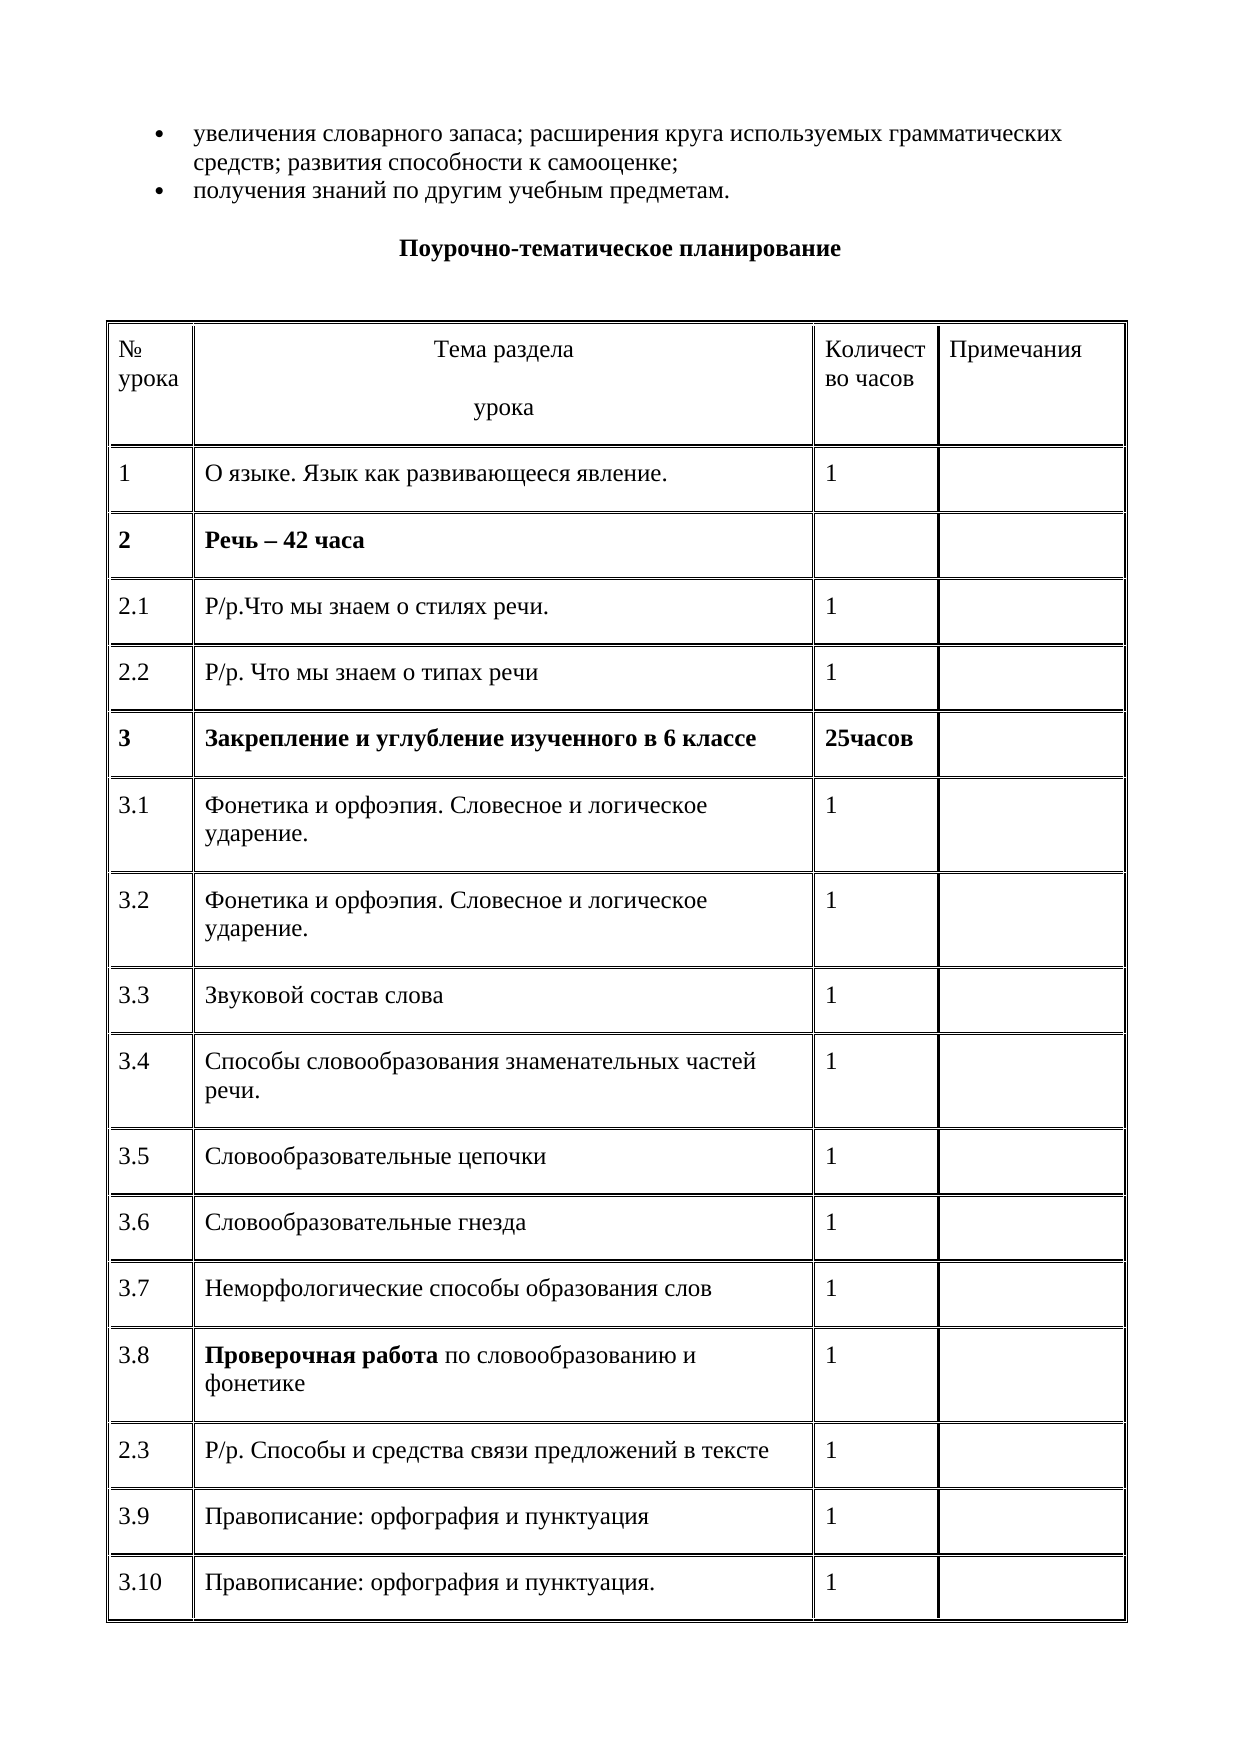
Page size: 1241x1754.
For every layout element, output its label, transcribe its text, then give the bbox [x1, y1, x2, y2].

table_header Количество часов [814, 324, 938, 444]
table_cell 1 [815, 1130, 937, 1193]
table_cell [938, 966, 1126, 1032]
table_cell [194, 1557, 814, 1619]
table_cell 1 [815, 1263, 937, 1326]
table_cell Речь – 42 часа [195, 514, 812, 577]
table_cell Р/р. Способы и средства связи предложений в тексте [195, 1424, 812, 1487]
table_cell [940, 1259, 1125, 1326]
table_cell 1 [814, 1557, 938, 1619]
table_cell 3.10 [109, 1553, 193, 1619]
table_cell 3.7 [109, 1259, 192, 1326]
table_cell [815, 514, 937, 577]
table_cell [938, 577, 1126, 643]
table_cell 1 [815, 969, 937, 1032]
table_cell 1 [815, 1424, 937, 1487]
table_cell Фонетика и орфоэпия. Словесное и логическое ударение. [195, 874, 812, 966]
table_cell [940, 444, 1125, 511]
table_cell 1 [815, 448, 937, 511]
table_cell [938, 776, 1126, 871]
table_cell 1 [815, 779, 937, 871]
table_cell 3.3 [107, 966, 193, 1032]
table_cell [938, 1326, 1126, 1421]
table_cell 1 [815, 647, 937, 709]
table_cell 1 [815, 874, 937, 966]
table_cell 3.2 [107, 871, 193, 966]
table_cell Словообразовательные цепочки [195, 1130, 812, 1193]
table_cell 3.8 [107, 1326, 193, 1421]
table_cell [938, 1127, 1126, 1193]
table_cell 3 [109, 709, 192, 776]
table_cell 2 [107, 511, 193, 577]
table_cell Правописание: орфография и пунктуация [195, 1490, 812, 1553]
table_cell Р/р. Что мы знаем о типах речи [195, 647, 812, 709]
table_cell 3.6 [109, 1193, 192, 1259]
table_cell 1 [815, 1490, 937, 1553]
table_cell Р/р.Что мы знаем о стилях речи. [195, 580, 812, 643]
table_cell [938, 1553, 1125, 1619]
table_cell Проверочная работа по словообразованию и фонетике [195, 1329, 812, 1421]
table_cell [940, 1193, 1125, 1259]
table_cell 2.2 [109, 643, 192, 709]
table_header Тема раздела урока [194, 324, 814, 444]
table_cell [938, 871, 1126, 966]
list увеличения словарного запаса; расширения круга используемых грамматических средств; развития способности к самооценке; [156, 118, 1122, 176]
table_cell 3.5 [107, 1127, 193, 1193]
table_cell [938, 511, 1126, 577]
table_cell Неморфологические способы образования слов [195, 1263, 812, 1326]
table_cell О языке. Язык как развивающееся явление. [195, 448, 812, 511]
table_cell 25часов [815, 713, 937, 776]
table_cell 3.1 [107, 776, 193, 871]
table_cell 1 [815, 1197, 937, 1259]
text Поурочно-тематическое планирование [118, 233, 1122, 262]
table_cell [940, 709, 1125, 776]
table_cell Фонетика и орфоэпия. Словесное и логическое ударение. [195, 779, 812, 871]
table_cell Закрепление и углубление изученного в 6 классе [195, 713, 812, 776]
table_cell [938, 1421, 1126, 1487]
table_cell 2.3 [107, 1421, 193, 1487]
table_header Примечания [938, 324, 1124, 444]
table_cell [940, 643, 1125, 709]
list получения знаний по другим учебным предметам. [156, 176, 1122, 204]
table_cell 2.1 [107, 577, 193, 643]
table_cell Звуковой состав слова [195, 969, 812, 1032]
table_cell 1 [109, 444, 192, 511]
table_cell 3.4 [107, 1032, 193, 1127]
table_cell Способы словообразования знаменательных частей речи. [195, 1035, 812, 1127]
table_cell 1 [815, 1329, 937, 1421]
table_cell [938, 1032, 1126, 1127]
table_cell Словообразовательные гнезда [195, 1197, 812, 1259]
table_header № урока [109, 324, 193, 444]
table_cell 1 [815, 580, 937, 643]
table_cell [938, 1487, 1126, 1553]
table_cell 1 [815, 1035, 937, 1127]
table_cell 3.9 [107, 1487, 193, 1553]
